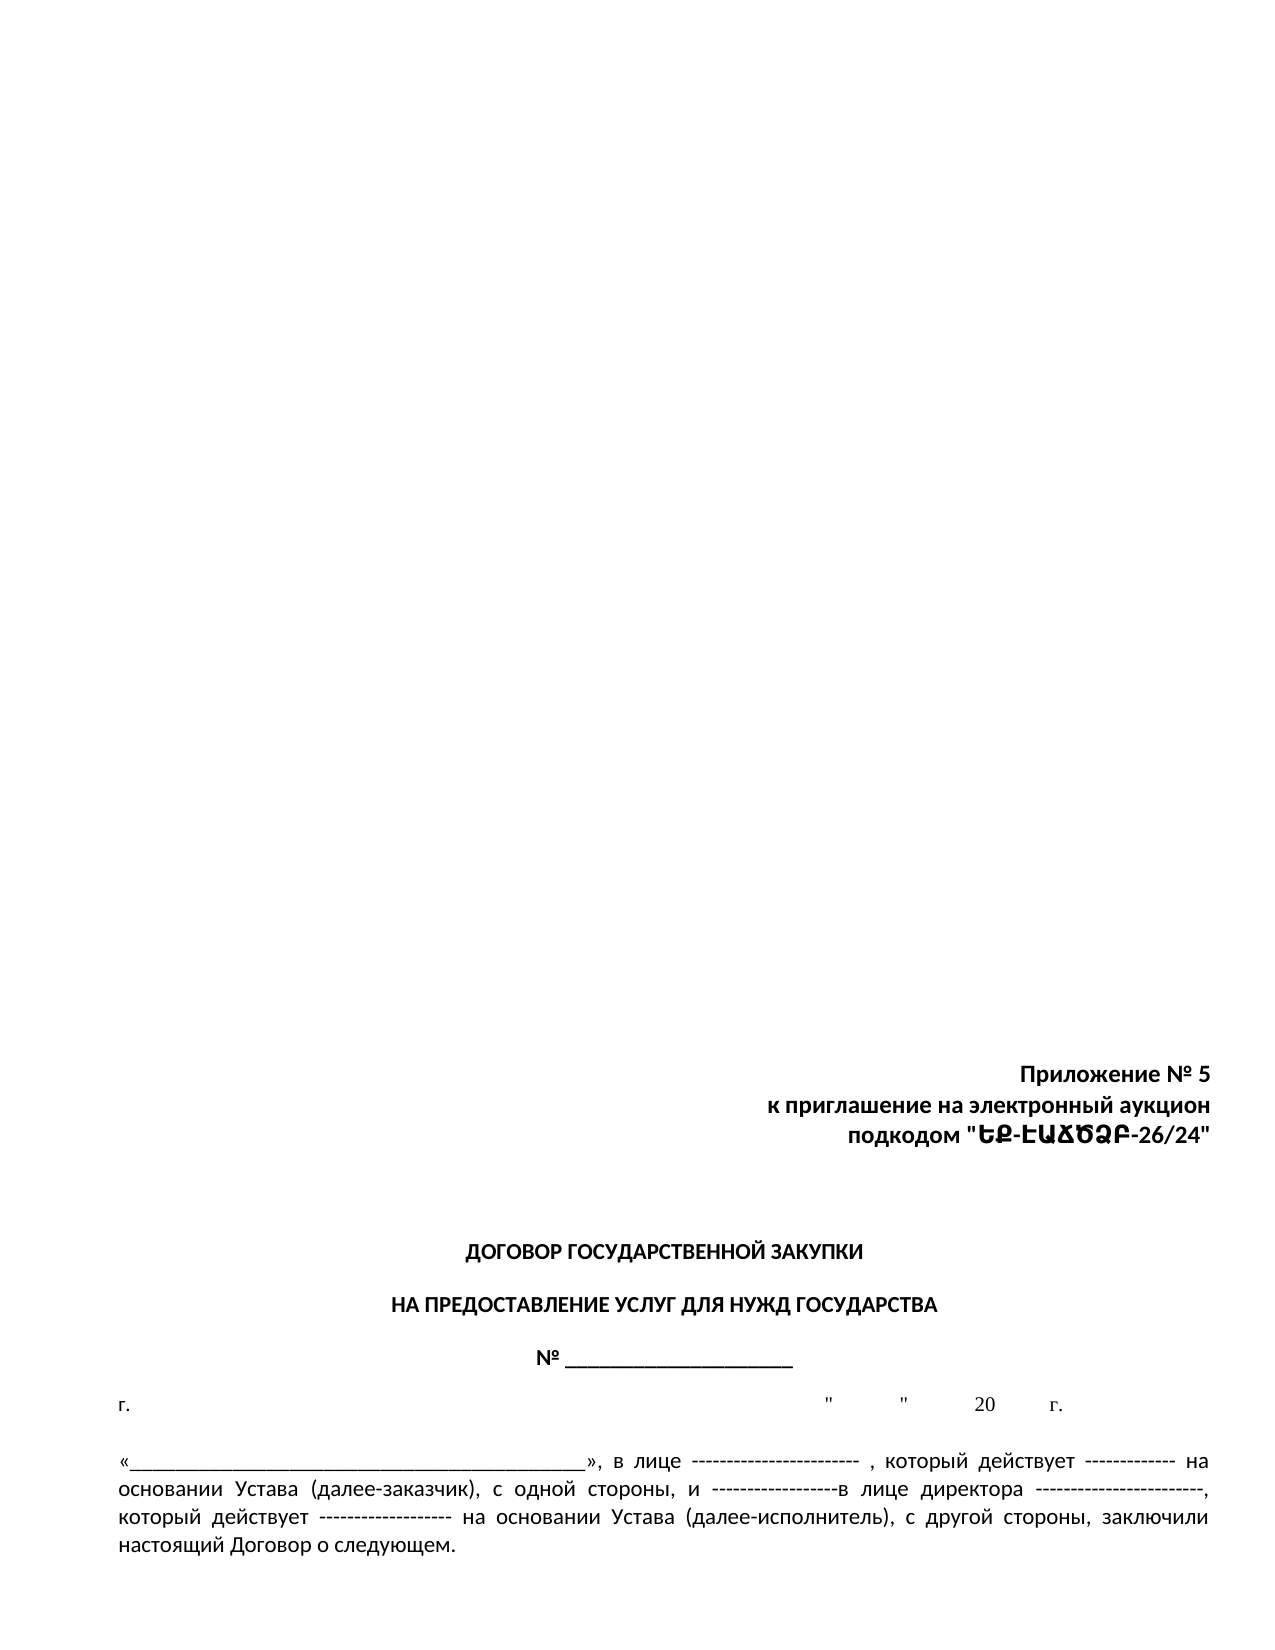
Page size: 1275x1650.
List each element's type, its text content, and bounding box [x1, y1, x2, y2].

text № ____________________ [118, 1343, 1211, 1371]
text ДОГОВОР ГОСУДАРСТВЕННОЙ ЗАКУПКИ [118, 1237, 1211, 1265]
table_header " " 20 г. [591, 1392, 1074, 1446]
text «________________________________________», в лице ------------------------ , который действует ------------- на основании Устава (далее-заказчик), с одной стороны, и ------------------в лице директора ------------------------, который действует ------------------- на основании Устава (далее-исполнитель), с другой стороны, заключили настоящий Договор о следующем. [118, 1446, 1211, 1558]
text подкодом "ԵՔ-ԷԱՃԾՁԲ-26/24" [148, 1120, 1211, 1150]
text к приглашение на электронный аукцион [148, 1089, 1211, 1120]
text НА ПРЕДОСТАВЛЕНИЕ УСЛУГ ДЛЯ НУЖД ГОСУДАРСТВА [118, 1290, 1211, 1318]
text Приложение № 5 [118, 1059, 1211, 1089]
table_header г. [107, 1392, 591, 1446]
